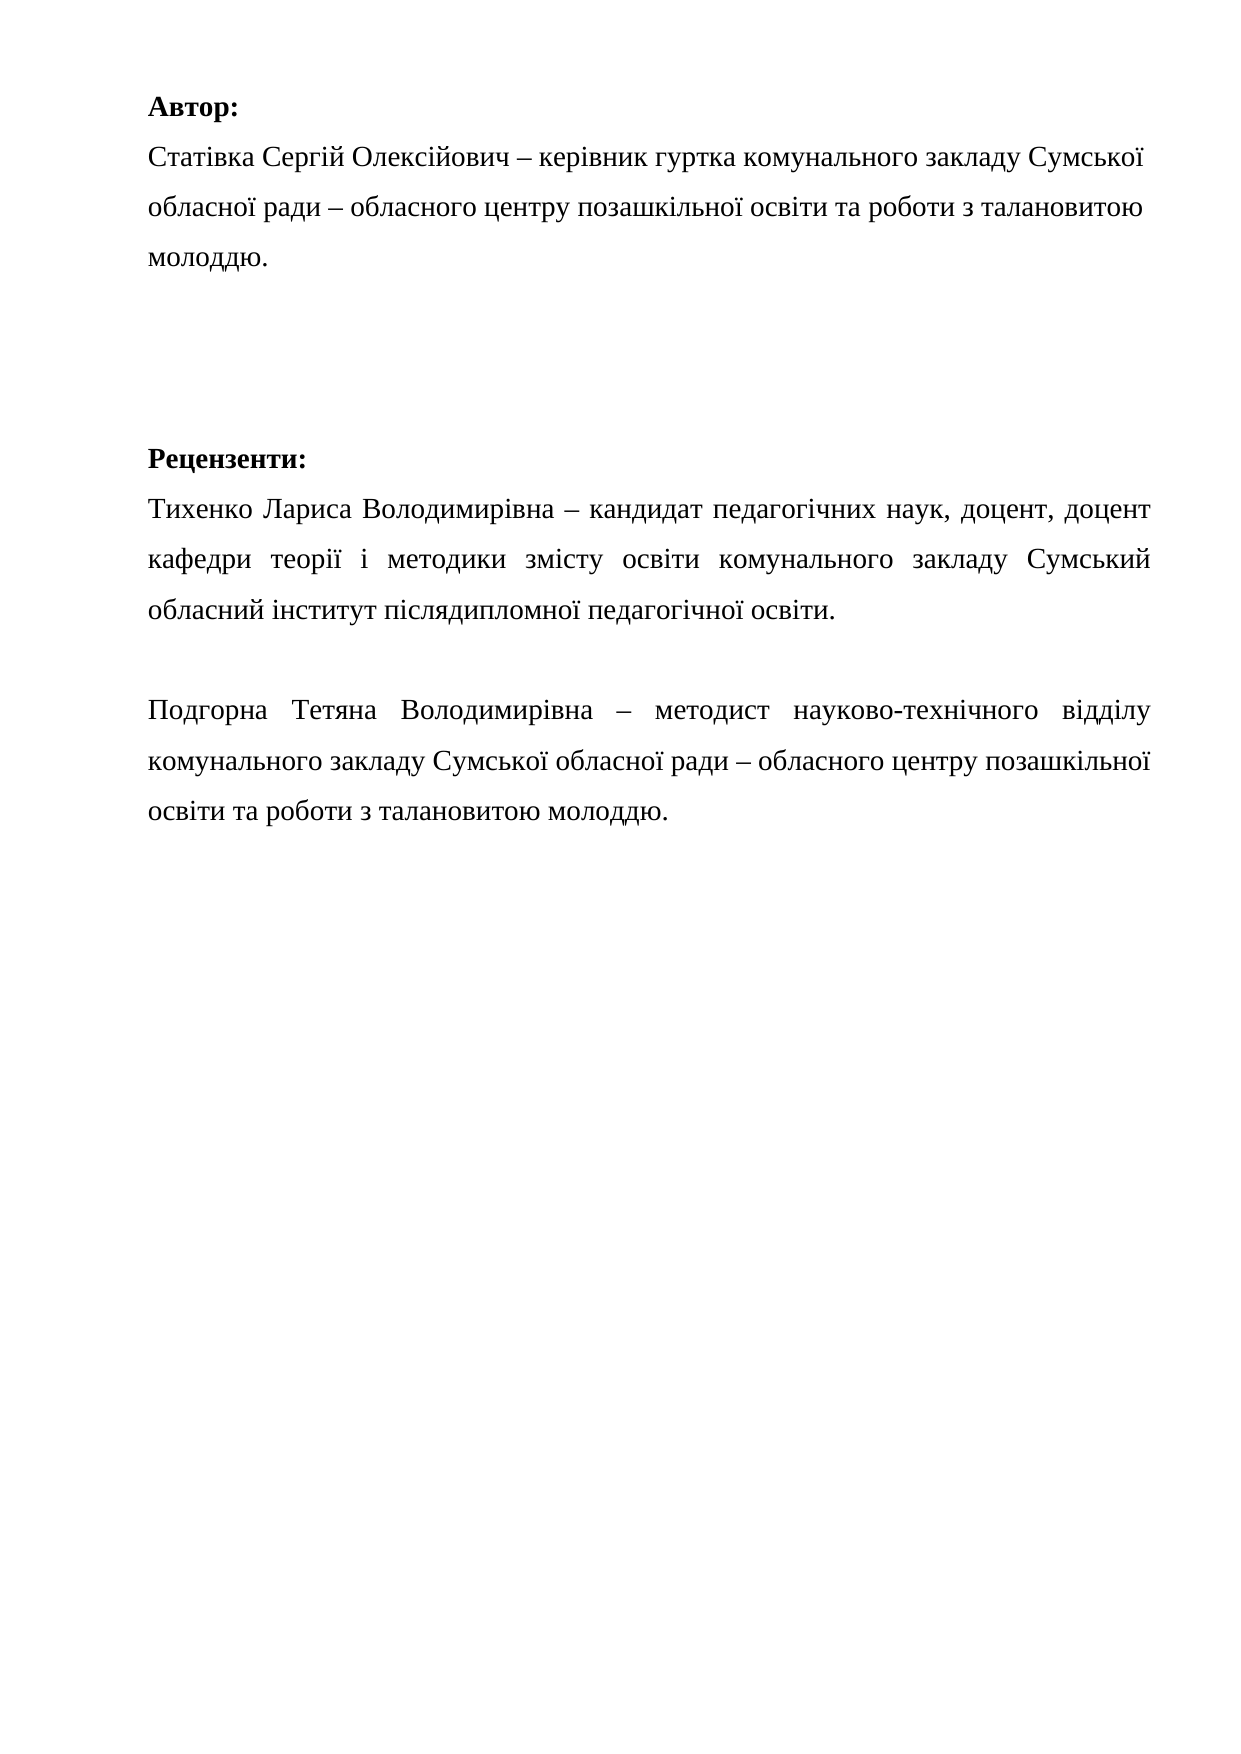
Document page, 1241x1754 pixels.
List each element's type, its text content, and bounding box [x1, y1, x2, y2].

text Автор: [148, 89, 1152, 122]
text Подгорна Тетяна Володимирівна – методист науково-технічного відділу комунального закладу Сумської обласної ради – обласного центру позашкільної освіти та роботи з талановитою молоддю. [148, 692, 1152, 827]
text Тихенко Лариса Володимирівна – кандидат педагогічних наук, доцент, доцент кафедри теорії і методики змісту освіти комунального закладу Сумський обласний інститут післядипломної педагогічної освіти. [148, 491, 1152, 625]
text Статівка Сергій Олексійович – керівник гуртка комунального закладу Сумської обласної ради – обласного центру позашкільної освіти та роботи з талановитою молоддю. [148, 139, 1152, 273]
text Рецензенти: [148, 441, 1152, 474]
